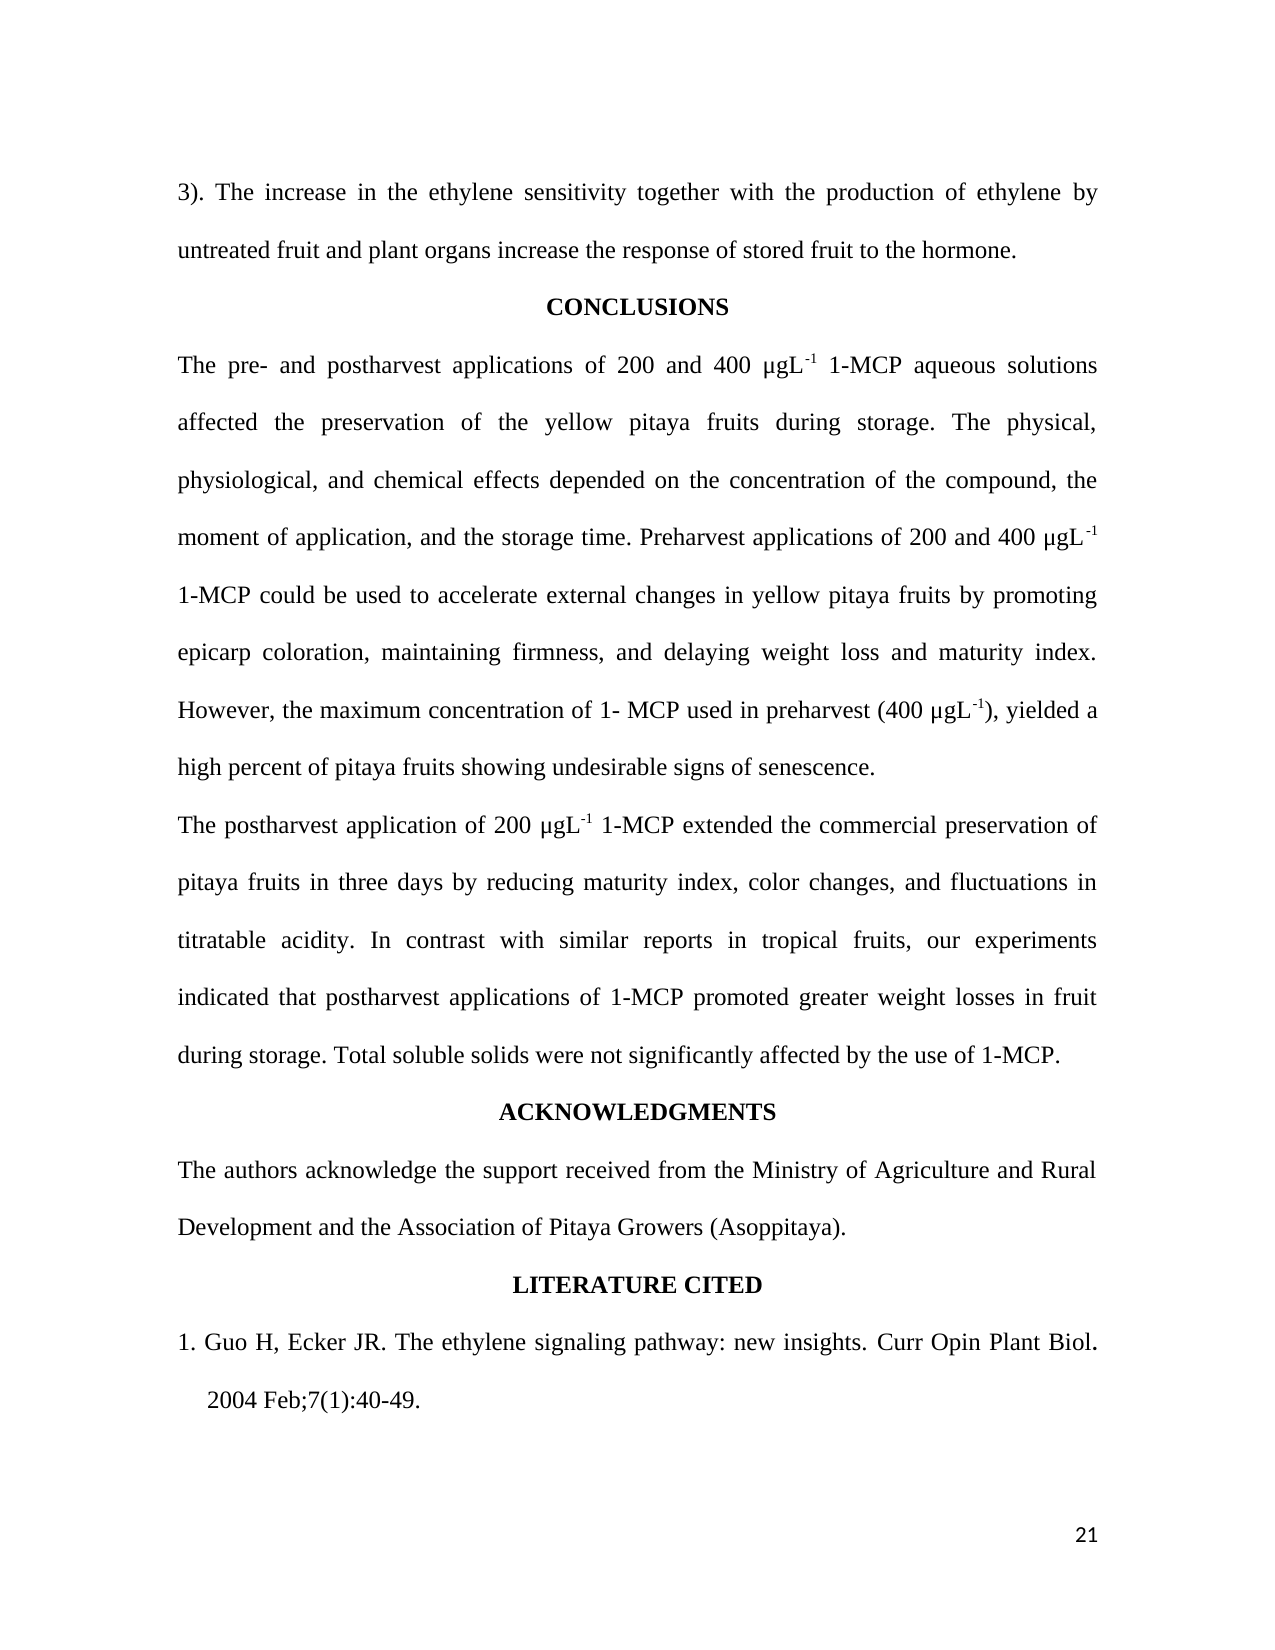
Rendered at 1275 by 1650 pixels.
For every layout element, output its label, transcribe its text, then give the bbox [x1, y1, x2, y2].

text The authors acknowledge the support received from the Ministry of Agriculture and Rural Development and the Association of Pitaya Growers (Asoppitaya). [177, 1155, 1098, 1241]
text CONCLUSIONS [177, 292, 1098, 321]
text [177, 177, 1098, 263]
text The postharvest application of 200 μgL-1 1-MCP extended the commercial preservation of pitaya fruits in three days by reducing maturity index, color changes, and fluctuations in titratable acidity. In contrast with similar reports in tropical fruits, our experiments indicated that postharvest applications of 1-MCP promoted greater weight losses in fruit during storage. Total soluble solids were not significantly affected by the use of 1-MCP. [177, 810, 1098, 1068]
text LITERATURE CITED [177, 1270, 1098, 1298]
text 1. Guo H, Ecker JR. The ethylene signaling pathway: new insights. Curr Opin Plant Biol. 2004 Feb;7(1):40-49. [177, 1327, 1098, 1414]
text ACKNOWLEDGMENTS [177, 1097, 1098, 1126]
text The pre- and postharvest applications of 200 and 400 μgL-1 1-MCP aqueous solutions affected the preservation of the yellow pitaya fruits during storage. The physical, physiological, and chemical effects depended on the concentration of the compound, the moment of application, and the storage time. Preharvest applications of 200 and 400 μgL-1 1-MCP could be used to accelerate external changes in yellow pitaya fruits by promoting epicarp coloration, maintaining firmness, and delaying weight loss and maturity index. However, the maximum concentration of 1- MCP used in preharvest (400 μgL-1), yielded a high percent of pitaya fruits showing undesirable signs of senescence. [177, 350, 1098, 781]
